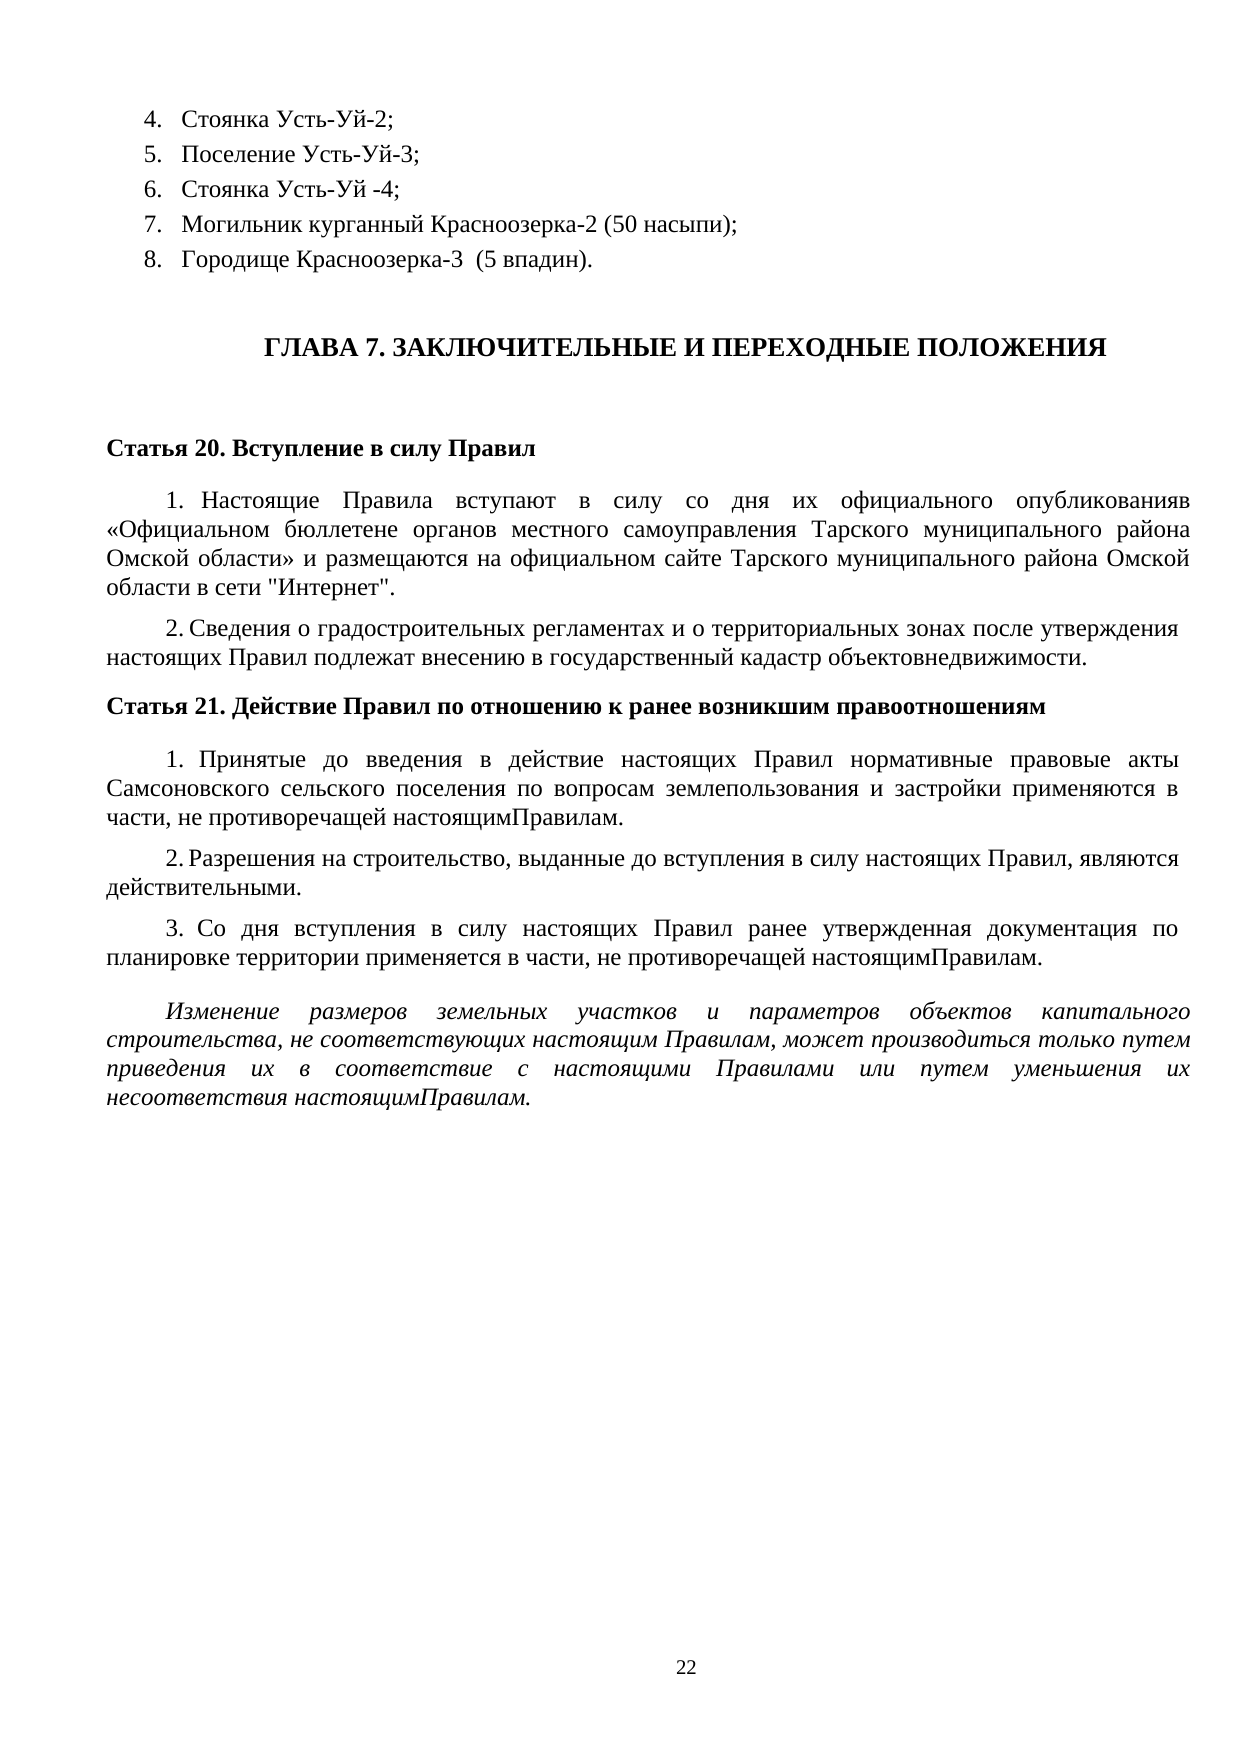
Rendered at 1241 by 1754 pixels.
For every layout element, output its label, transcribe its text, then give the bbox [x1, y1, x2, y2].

list Сведения о градостроительных регламентах и о территориальных зонах после утверждения настоящих Правил подлежат внесению в государственный кадастр объектовнедвижимости. [106, 613, 1179, 671]
list Стоянка Усть-Уй -4; [144, 174, 1191, 203]
subtitle Статья 20. Вступление в силу Правил [106, 433, 1191, 461]
list Могильник курганный Красноозерка-2 (50 насыпи); [144, 209, 1191, 238]
subtitle Изменение размеров земельных участков и параметров объектов капитального строительства, не соответствующих настоящим Правилам, может производиться только путем приведения их в соответствие с настоящими Правилами или путем уменьшения их несоответствия настоящимПравилам. [106, 996, 1191, 1111]
subtitle Статья 21. Действие Правил по отношению к ранее возникшим правоотношениям [106, 691, 1191, 720]
list Городище Красноозерка-3 (5 впадин). [144, 244, 1191, 273]
list Со дня вступления в силу настоящих Правил ранее утвержденная документация по планировке территории применяется в части, не противоречащей настоящимПравилам. [106, 913, 1180, 971]
list Поселение Усть-Уй-3; [144, 139, 1191, 168]
list Принятые до введения в действие настоящих Правил нормативные правовые акты Самсоновского сельского поселения по вопросам землепользования и застройки применяются в части, не противоречащей настоящимПравилам. [106, 744, 1180, 831]
subtitle ГЛАВА 7. ЗАКЛЮЧИТЕЛЬНЫЕ И ПЕРЕХОДНЫЕ ПОЛОЖЕНИЯ [106, 331, 1191, 362]
list Настоящие Правила вступают в силу со дня их официального опубликованияв «Официальном бюллетене органов местного самоуправления Тарского муниципального района Омской области» и размещаются на официальном сайте Тарского муниципального района Омской области в сети "Интернет". [106, 486, 1191, 601]
list Разрешения на строительство, выданные до вступления в силу настоящих Правил, являются действительными. [106, 843, 1180, 901]
list Стоянка Усть-Уй-2; [144, 104, 1191, 133]
